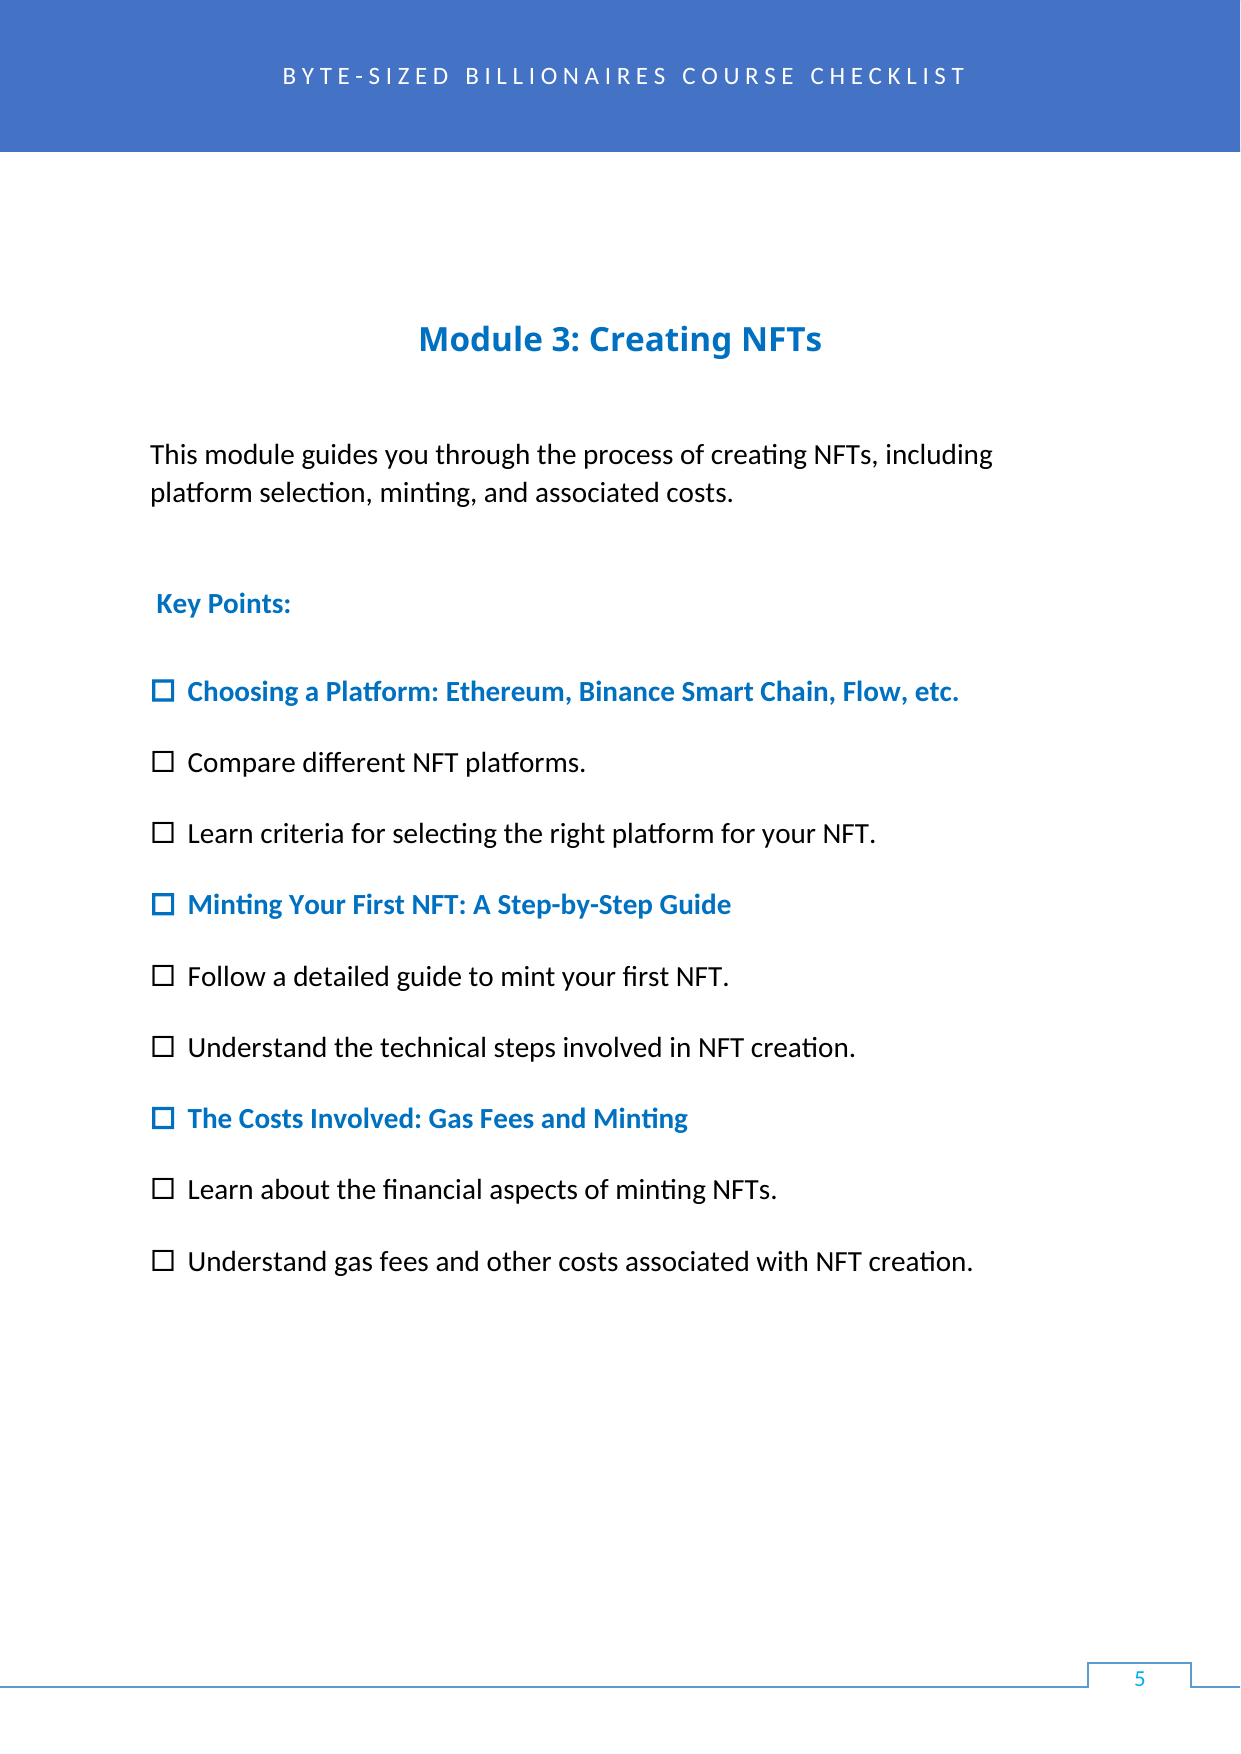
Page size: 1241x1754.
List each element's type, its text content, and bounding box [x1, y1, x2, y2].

list The Costs Involved: Gas Fees and Minting [150, 1100, 1090, 1136]
list Understand gas fees and other costs associated with NFT creation. [150, 1243, 1090, 1278]
list Learn about the financial aspects of minting NFTs. [150, 1171, 1090, 1207]
list Understand the technical steps involved in NFT creation. [150, 1029, 1090, 1064]
list Follow a detailed guide to mint your first NFT. [150, 958, 1090, 993]
text Key Points: [150, 585, 1090, 620]
list Choosing a Platform: Ethereum, Binance Smart Chain, Flow, etc. [150, 673, 1090, 708]
list Learn criteria for selecting the right platform for your NFT. [150, 815, 1090, 851]
list Compare different NFT platforms. [150, 744, 1090, 779]
list Minting Your First NFT: A Step-by-Step Guide [150, 886, 1090, 922]
text This module guides you through the process of creating NFTs, including platform selection, minting, and associated costs. [150, 436, 1090, 510]
text Module 3: Creating NFTs [150, 315, 1090, 361]
